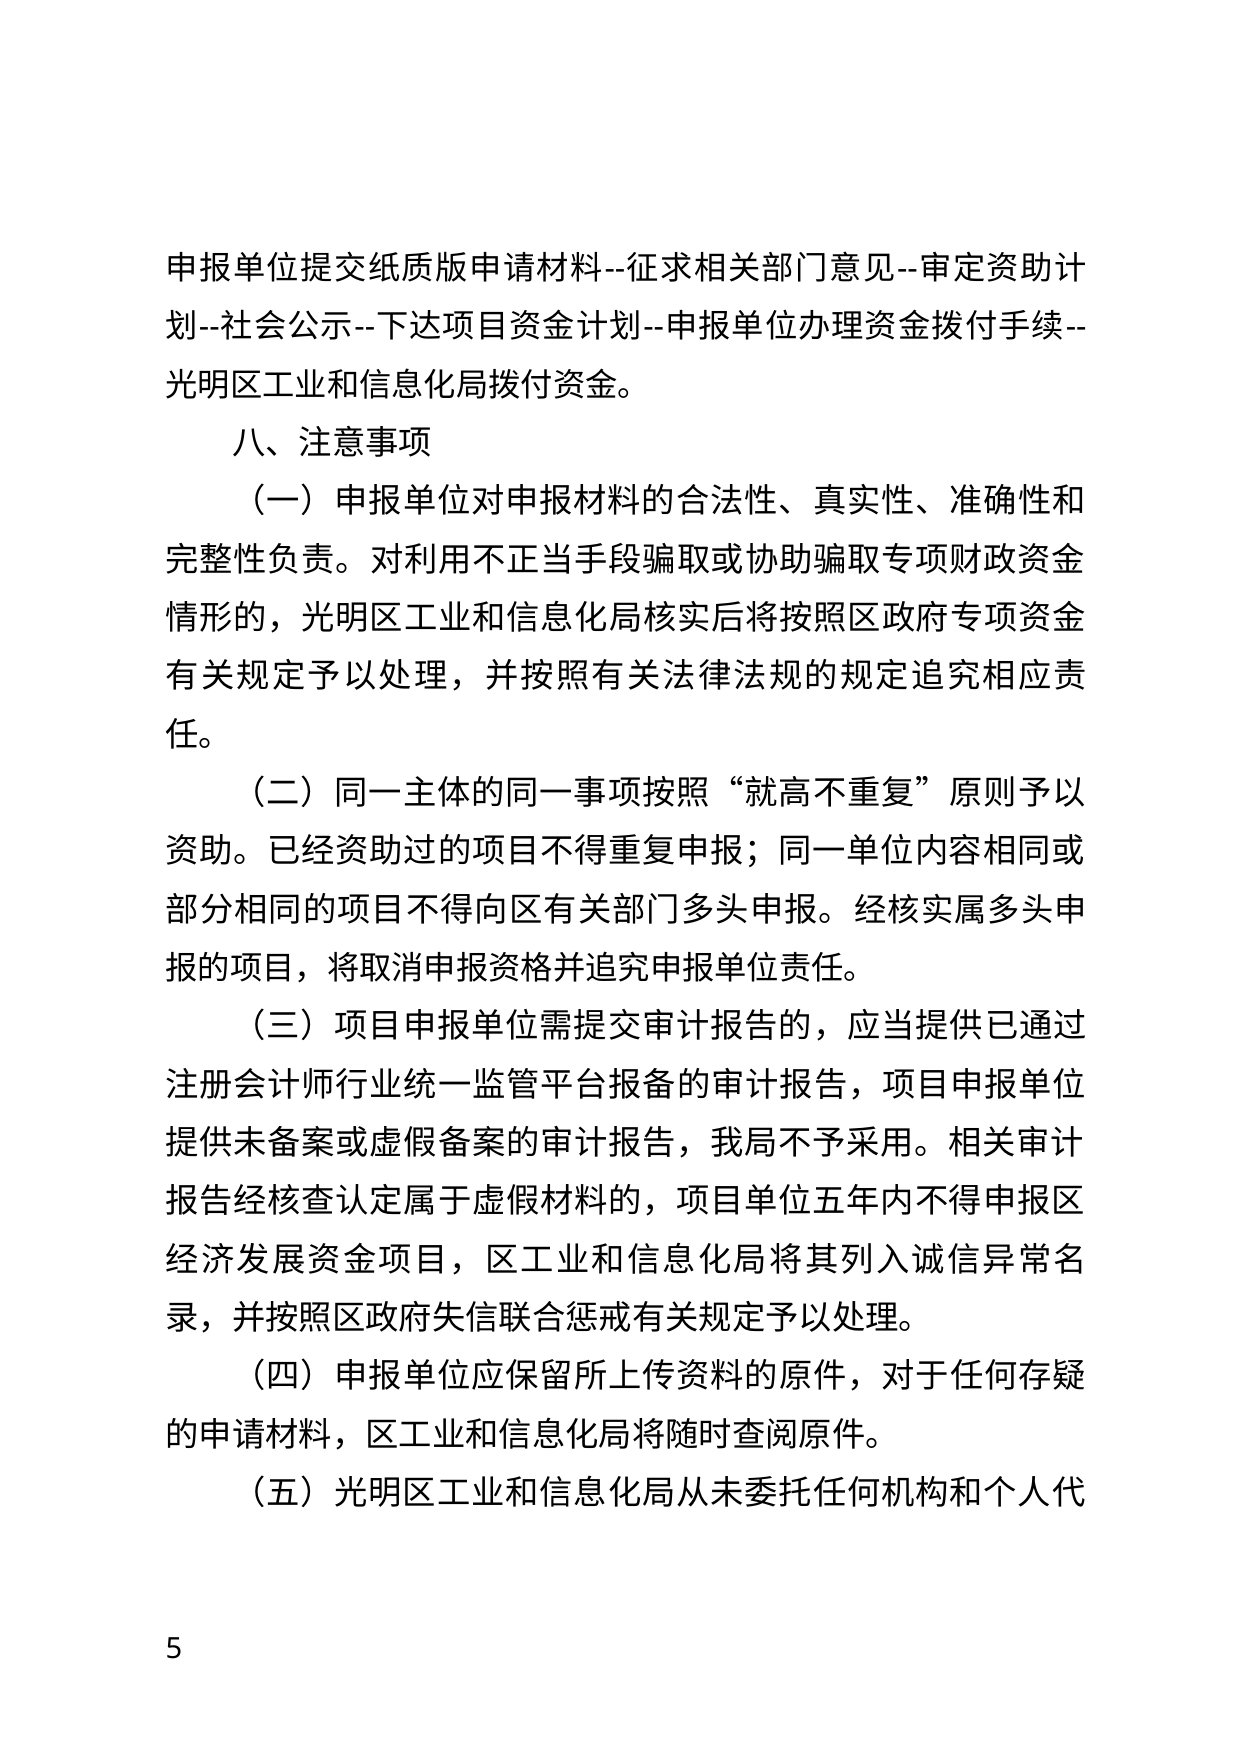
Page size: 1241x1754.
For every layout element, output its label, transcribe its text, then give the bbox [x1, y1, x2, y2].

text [165, 1458, 1087, 1516]
text （三）项目申报单位需提交审计报告的，应当提供已通过注册会计师行业统一监管平台报备的审计报告，项目申报单位提供未备案或虚假备案的审计报告，我局不予采用。相关审计报告经核查认定属于虚假材料的，项目单位五年内不得申报区经济发展资金项目，区工业和信息化局将其列入诚信异常名录，并按照区政府失信联合惩戒有关规定予以处理。 [165, 991, 1087, 1341]
text （一）申报单位对申报材料的合法性、真实性、准确性和完整性负责。对利用不正当手段骗取或协助骗取专项财政资金情形的，光明区工业和信息化局核实后将按照区政府专项资金有关规定予以处理，并按照有关法律法规的规定追究相应责任。 [165, 466, 1087, 758]
text （四）申报单位应保留所上传资料的原件，对于任何存疑的申请材料，区工业和信息化局将随时查阅原件。 [165, 1341, 1087, 1458]
text 八、注意事项 [165, 408, 1087, 466]
text （二）同一主体的同一事项按照“就高不重复”原则予以资助。已经资助过的项目不得重复申报；同一单位内容相同或部分相同的项目不得向区有关部门多头申报。经核实属多头申报的项目，将取消申报资格并追究申报单位责任。 [165, 758, 1087, 991]
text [165, 233, 1087, 408]
